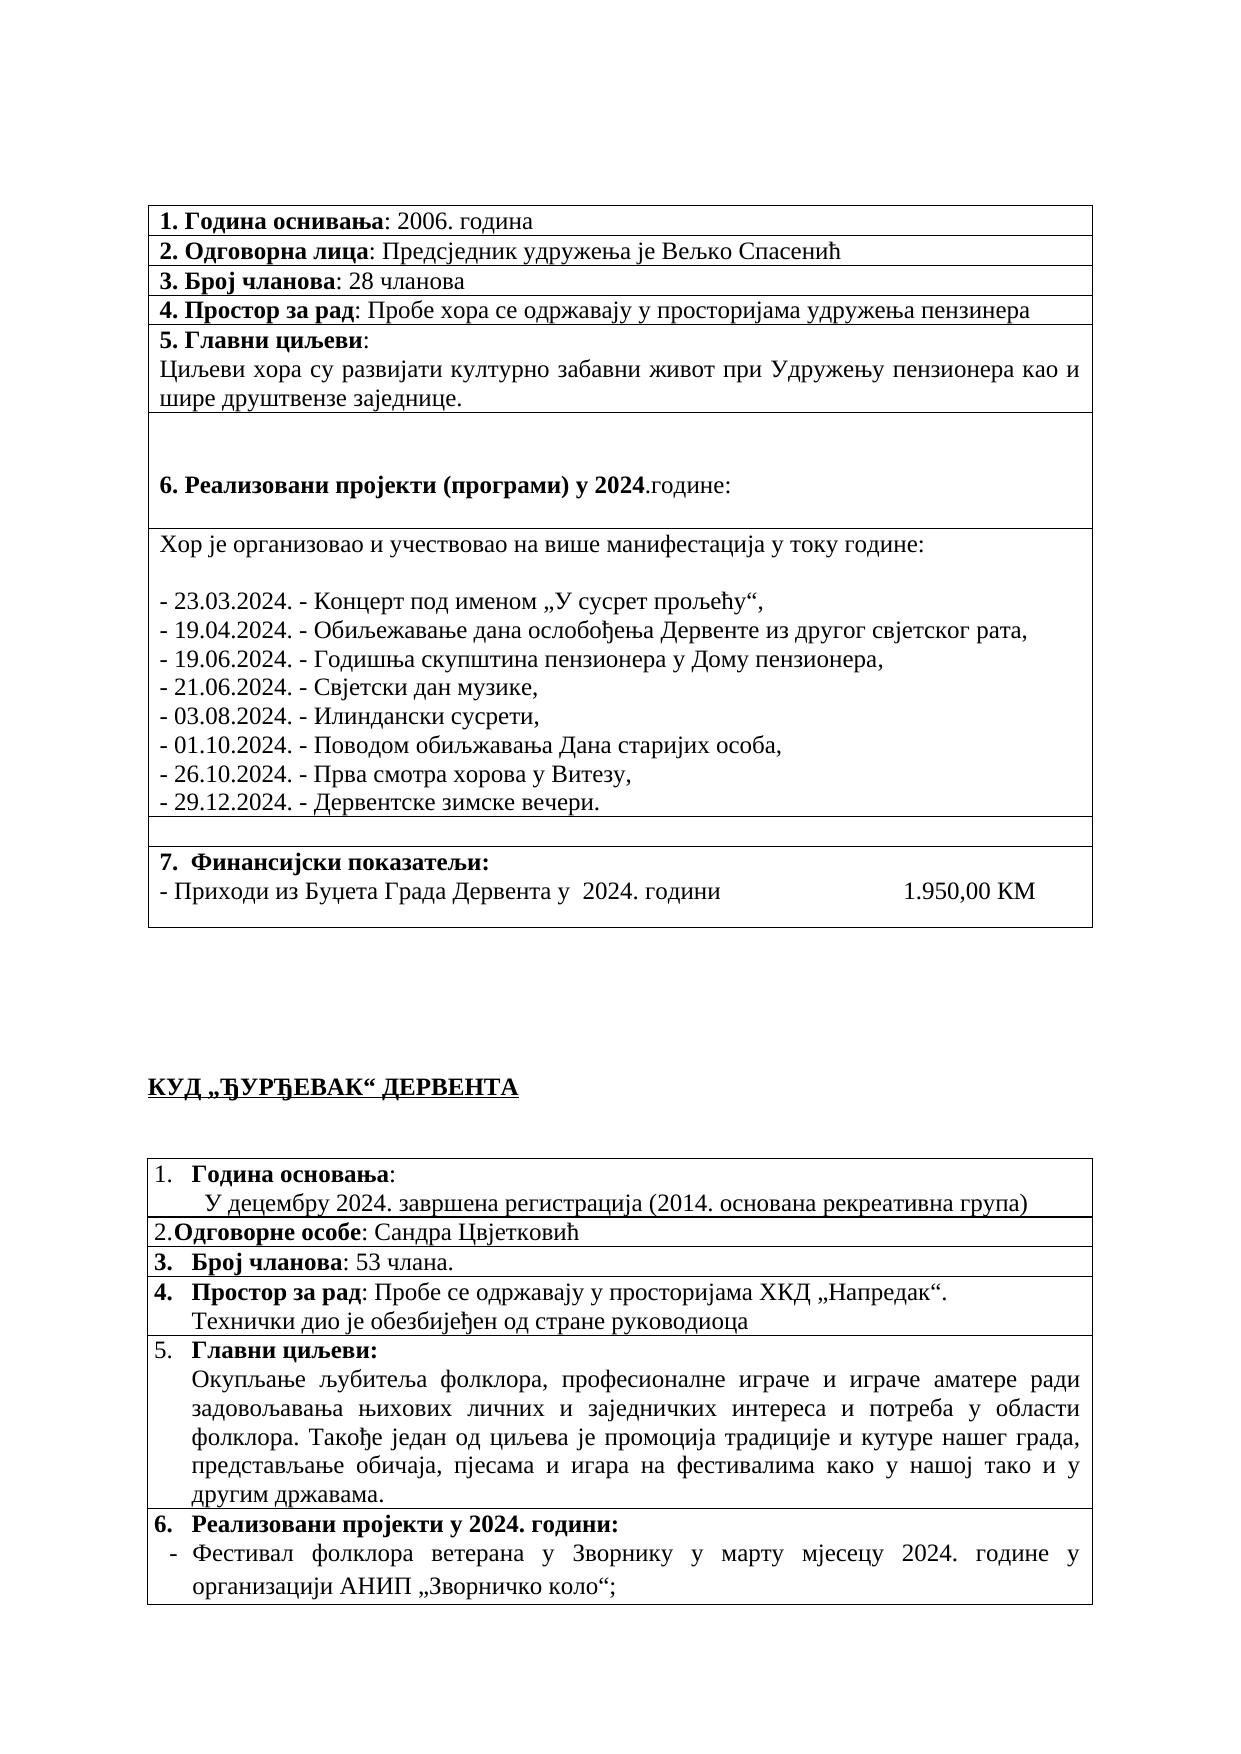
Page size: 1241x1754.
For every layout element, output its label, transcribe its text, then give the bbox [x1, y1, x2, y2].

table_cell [148, 1509, 1092, 1604]
table_cell 7. Финансијски показатељи: - Приходи из Буџета Града Дервента у 2024. години 1.950,00 КМ [149, 847, 1092, 927]
table_header Година основања: У децембру 2024. завршена регистрација (2014. основана рекреативна група) [148, 1159, 1092, 1216]
text КУД „ЂУРЂЕВАК“ ДЕРВЕНТА [148, 1072, 1093, 1100]
table_cell 4. Простор за рад: Пробе хора се одржавају у просторијама удружења пензинера [149, 296, 1092, 324]
table_cell [149, 817, 1092, 846]
table_cell 2. Одговорна лица: Предсједник удружења је Вељко Спасенић [149, 236, 1092, 265]
table_cell 6. Реализовани пројекти (програми) у 2024.године: [149, 413, 1092, 528]
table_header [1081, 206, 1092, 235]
table_cell Одговорне особе: Сандра Цвјетковић [148, 1218, 1092, 1246]
table_cell Главни циљеви: Окупљање љубитеља фолклора, професионалне играче и играче аматере ради задовољавања њихових личних и заједничких интереса и потреба у области фолклора. Такође један од циљева је промоција традиције и кутуре нашег града, представљање обичаја, пјесама и игара на фестивалима како у нашој тако и у другим државама. [148, 1336, 1092, 1508]
table_cell Простор за рад: Пробе се одржавају у просторијама ХКД „Напредак“. Технички дио је обезбијеђен од стране руководиоца [148, 1277, 1092, 1334]
table_cell 3. Број чланова: 28 чланова [149, 266, 1092, 294]
table_cell 5. Главни циљеви: Циљеви хора су развијати културно забавни живот при Удружењу пензионера као и шире друштвензе заједнице. [149, 325, 1092, 412]
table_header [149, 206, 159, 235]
table_cell Хор је организовао и учествовао на више манифестација у току године: - 23.03.2024. - Концерт под именом „У сусрет прољећу“, - 19.04.2024. - Обиљежавање дана ослобођења Дервенте из другог свјетског рата, - 19.06.2024. - Годишња скупштина пензионера у Дому пензионера, - 21.06.2024. - Свјетски дан музике, - 03.08.2024. - Илиндански сусрети, - 01.10.2024. - Поводом обиљжавања Дана старијих особа, - 26.10.2024. - Прва смотра хорова у Витезу, - 29.12.2024. - Дервентске зимске вечери. [149, 529, 1092, 816]
table_cell Број чланова: 53 члана. [148, 1247, 1092, 1276]
